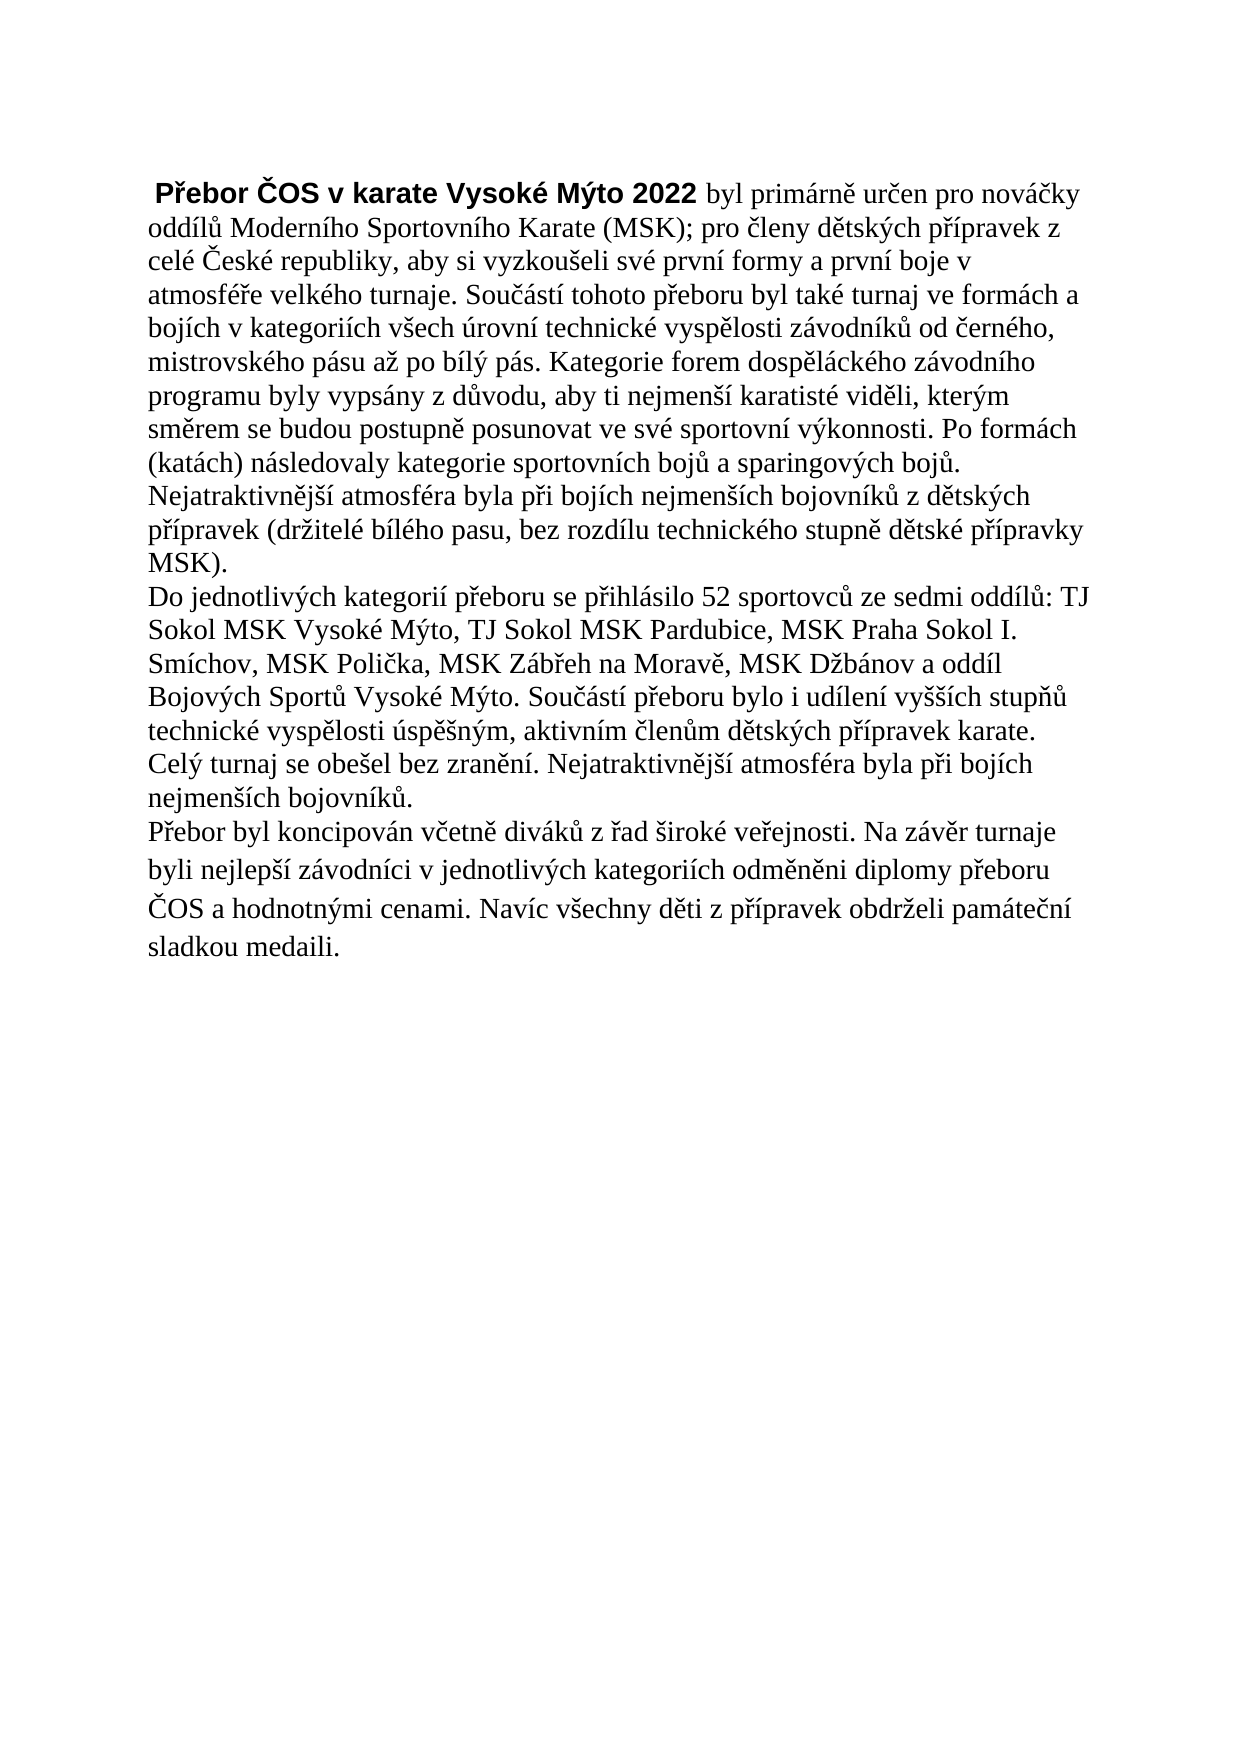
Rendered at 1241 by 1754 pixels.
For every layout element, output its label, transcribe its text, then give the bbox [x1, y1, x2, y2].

text Přebor byl koncipován včetně diváků z řad široké veřejnosti. Na závěr turnaje byli nejlepší závodníci v jednotlivých kategoriích odměněni diplomy přeboru ČOS a hodnotnými cenami. Navíc všechny děti z přípravek obdrželi památeční sladkou medaili. [148, 814, 1093, 963]
text Celý turnaj se obešel bez zranění. Nejatraktivnější atmosféra byla při bojích nejmenších bojovníků. [148, 747, 1093, 814]
text Přebor ČOS v karate Vysoké Mýto 2022 byl primárně určen pro nováčky oddílů Moderního Sportovního Karate (MSK); pro členy dětských přípravek z celé České republiky, aby si vyzkoušeli své první formy a první boje v atmosféře velkého turnaje. Součástí tohoto přeboru byl také turnaj ve formách a bojích v kategoriích všech úrovní technické vyspělosti závodníků od černého, mistrovského pásu až po bílý pás. Kategorie forem dospěláckého závodního programu byly vypsány z důvodu, aby ti nejmenší karatisté viděli, kterým směrem se budou postupně posunovat ve své sportovní výkonnosti. Po formách (katách) následovaly kategorie sportovních bojů a sparingových bojů. Nejatraktivnější atmosféra byla při bojích nejmenších bojovníků z dětských přípravek (držitelé bílého pasu, bez rozdílu technického stupně dětské přípravky MSK). [148, 176, 1093, 579]
text Do jednotlivých kategorií přeboru se přihlásilo 52 sportovců ze sedmi oddílů: TJ Sokol MSK Vysoké Mýto, TJ Sokol MSK Pardubice, MSK Praha Sokol I. Smíchov, MSK Polička, MSK Zábřeh na Moravě, MSK Džbánov a oddíl Bojových Sportů Vysoké Mýto. Součástí přeboru bylo i udílení vyšších stupňů technické vyspělosti úspěšným, aktivním členům dětských přípravek karate. [148, 579, 1093, 747]
